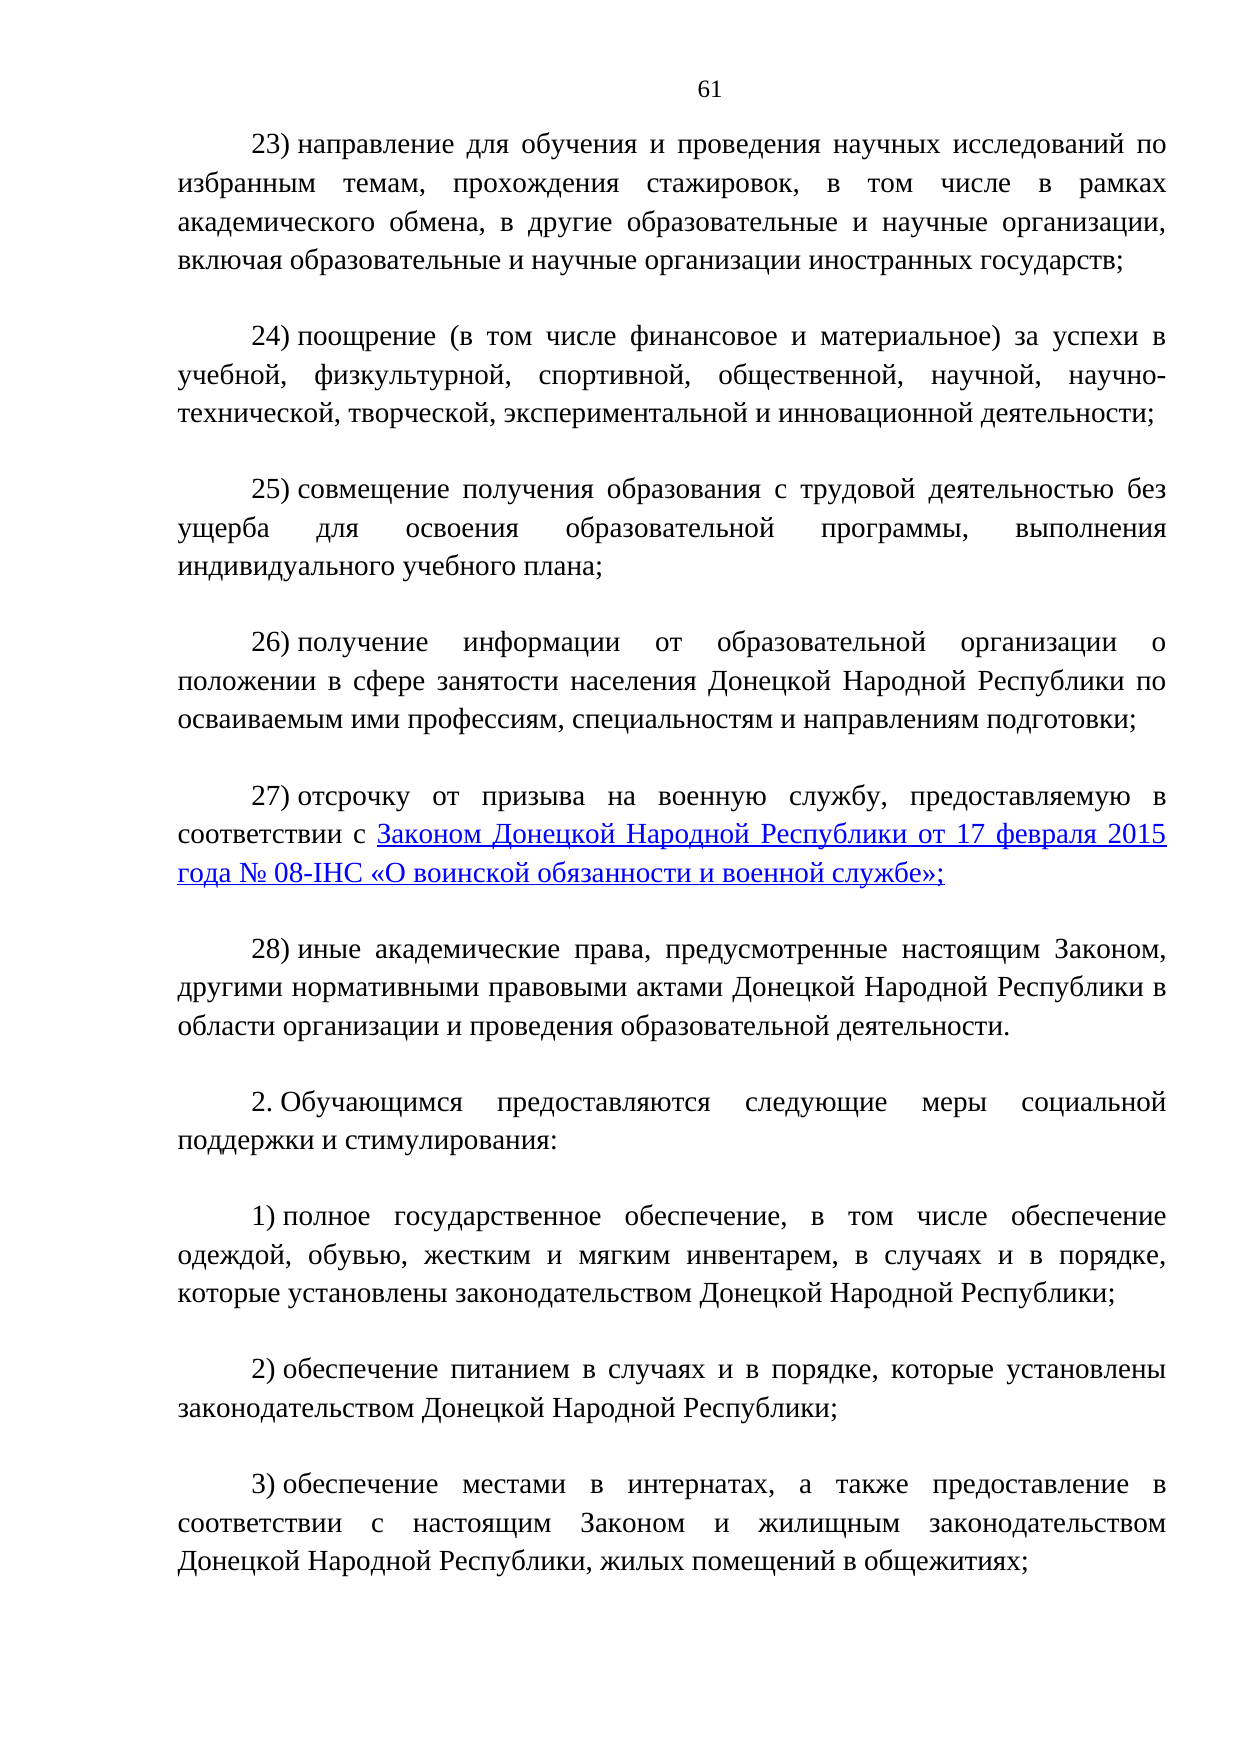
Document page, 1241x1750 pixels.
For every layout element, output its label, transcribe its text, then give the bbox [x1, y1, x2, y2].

text 2) обеспечение питанием в случаях и в порядке, которые установлены законодательством Донецкой Народной Республики; [177, 1352, 1167, 1424]
text 2. Обучающимся предоставляются следующие меры социальной поддержки и стимулирования: [177, 1084, 1167, 1156]
text 1) полное государственное обеспечение, в том числе обеспечение одеждой, обувью, жестким и мягким инвентарем, в случаях и в порядке, которые установлены законодательством Донецкой Народной Республики; [177, 1198, 1167, 1309]
text 25) совмещение получения образования с трудовой деятельностью без ущерба для освоения образовательной программы, выполнения индивидуального учебного плана; [177, 471, 1167, 582]
text 28) иные академические права, предусмотренные настоящим Законом, другими нормативными правовыми актами Донецкой Народной Республики в области организации и проведения образовательной деятельности. [177, 931, 1167, 1041]
text 24) поощрение (в том числе финансовое и материальное) за успехи в учебной, физкультурной, спортивной, общественной, научной, научно-технической, творческой, экспериментальной и инновационной деятельности; [177, 318, 1167, 429]
text 26) получение информации от образовательной организации о положении в сфере занятости населения Донецкой Народной Республики по осваиваемым ими профессиям, специальностям и направлениям подготовки; [177, 624, 1167, 735]
text 27) отсрочку от призыва на военную службу, предоставляемую в соответствии с Законом Донецкой Народной Республики от 17 февраля 2015 года № 08-IНС «О воинской обязанности и военной службе»; [177, 778, 1167, 888]
text 3) обеспечение местами в интернатах, а также предоставление в соответствии с настоящим Законом и жилищным законодательством Донецкой Народной Республики, жилых помещений в общежитиях; [177, 1466, 1167, 1577]
text 23) направление для обучения и проведения научных исследований по избранным темам, прохождения стажировок, в том числе в рамках академического обмена, в другие образовательные и научные организации, включая образовательные и научные организации иностранных государств; [177, 127, 1167, 276]
